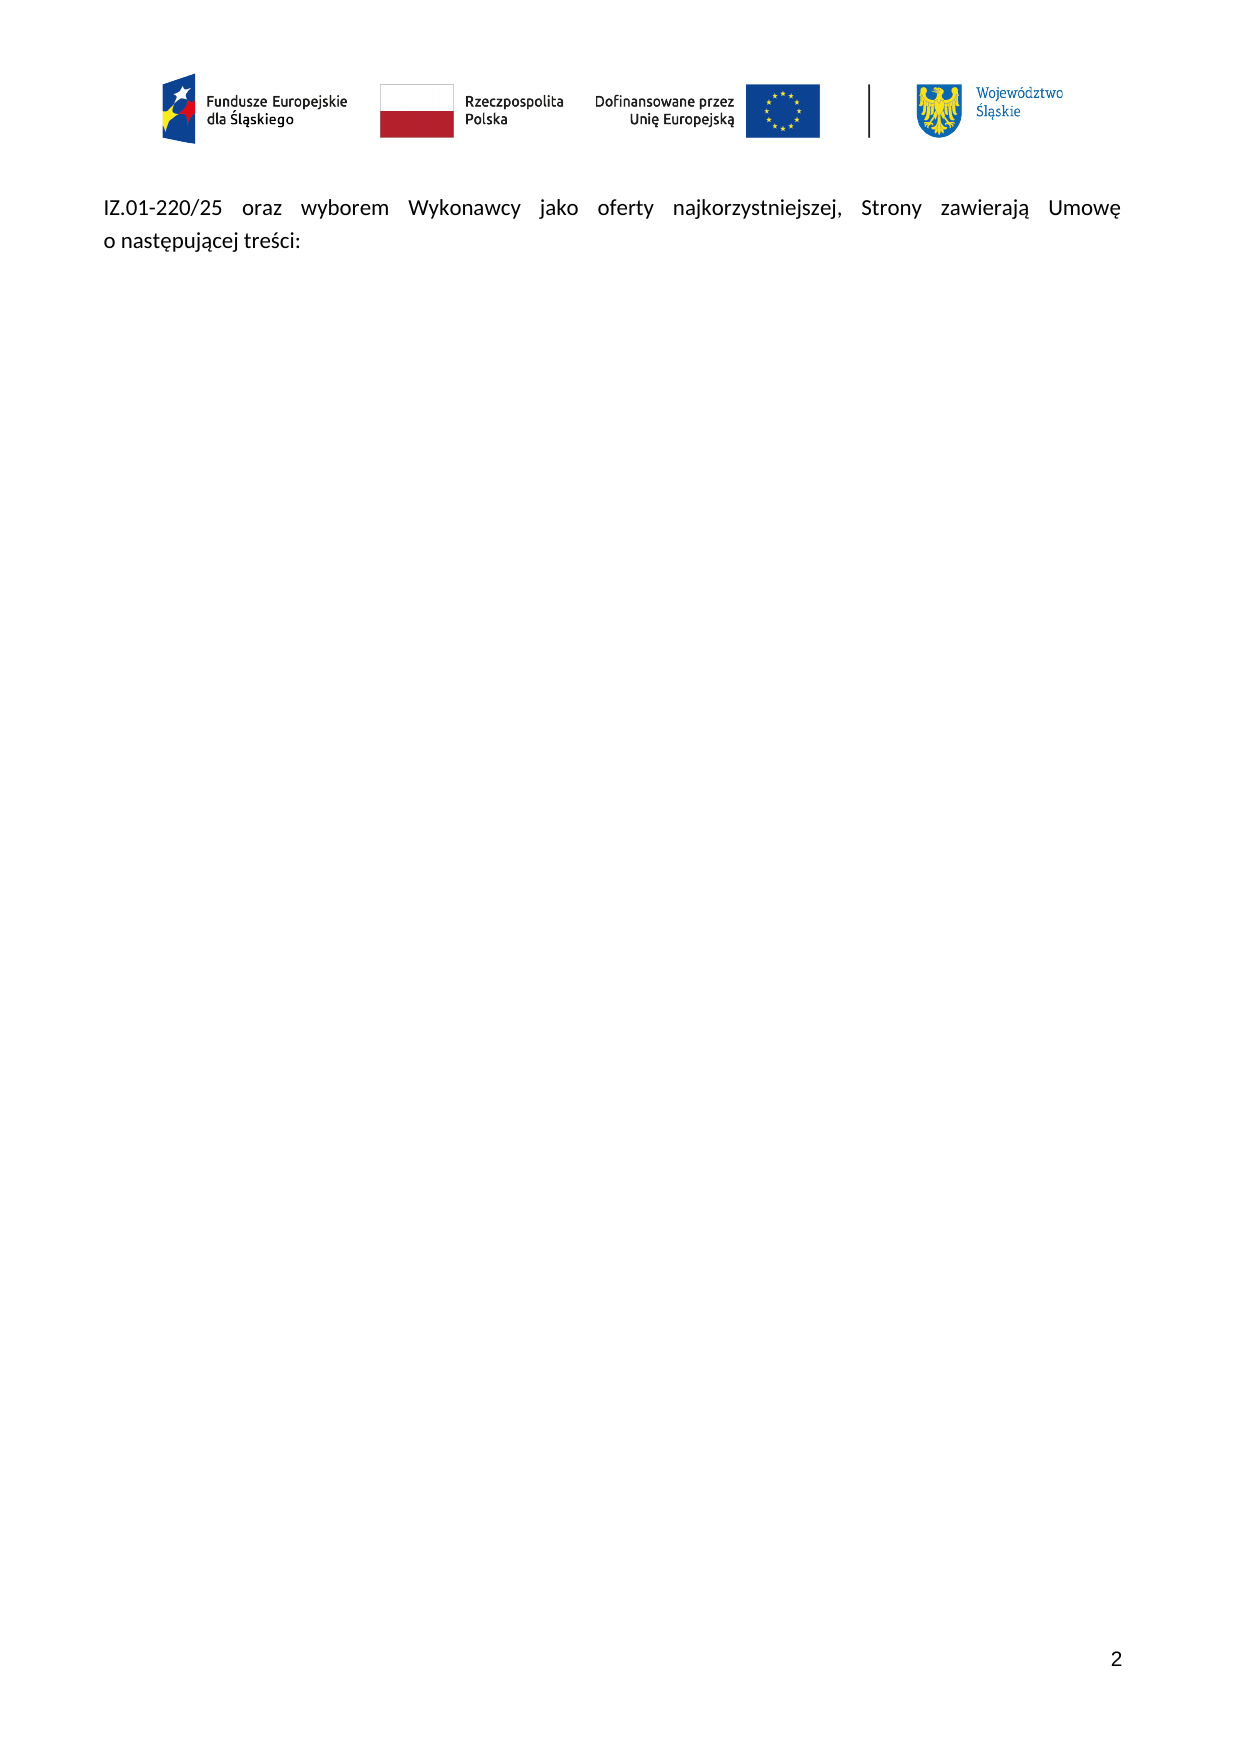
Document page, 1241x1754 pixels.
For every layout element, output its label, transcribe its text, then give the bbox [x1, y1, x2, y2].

picture [162, 73, 1063, 144]
